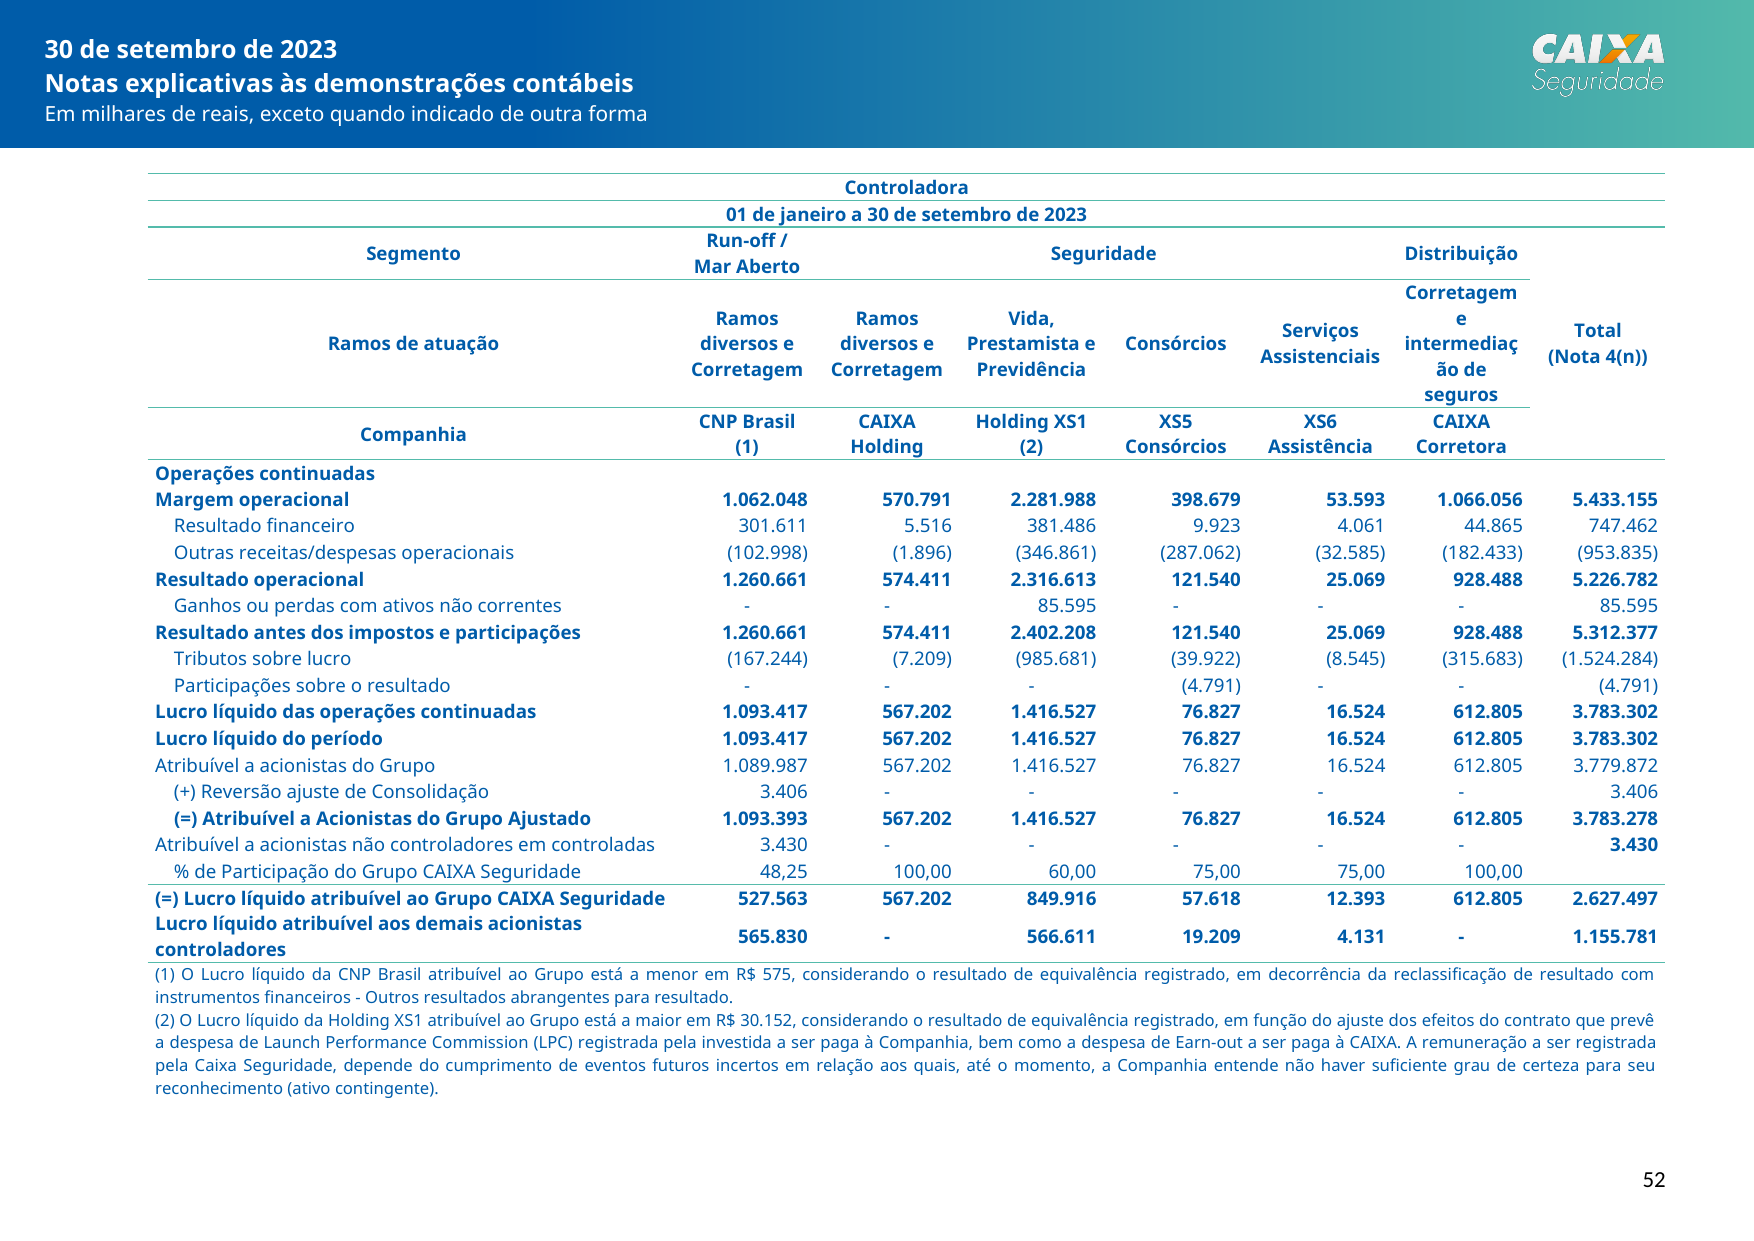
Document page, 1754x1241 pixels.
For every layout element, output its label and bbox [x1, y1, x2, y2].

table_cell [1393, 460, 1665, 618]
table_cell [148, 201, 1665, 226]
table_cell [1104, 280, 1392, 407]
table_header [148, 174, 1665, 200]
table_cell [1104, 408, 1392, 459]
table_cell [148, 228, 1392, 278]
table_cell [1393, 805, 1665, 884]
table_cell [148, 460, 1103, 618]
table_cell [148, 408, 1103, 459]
picture [1531, 33, 1666, 98]
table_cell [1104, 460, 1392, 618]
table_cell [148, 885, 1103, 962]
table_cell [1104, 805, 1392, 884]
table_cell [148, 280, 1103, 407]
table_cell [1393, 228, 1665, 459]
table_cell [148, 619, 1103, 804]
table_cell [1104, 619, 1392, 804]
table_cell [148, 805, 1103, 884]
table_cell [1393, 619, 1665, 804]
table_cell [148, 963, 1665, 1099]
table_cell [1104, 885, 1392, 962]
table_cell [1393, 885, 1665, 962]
